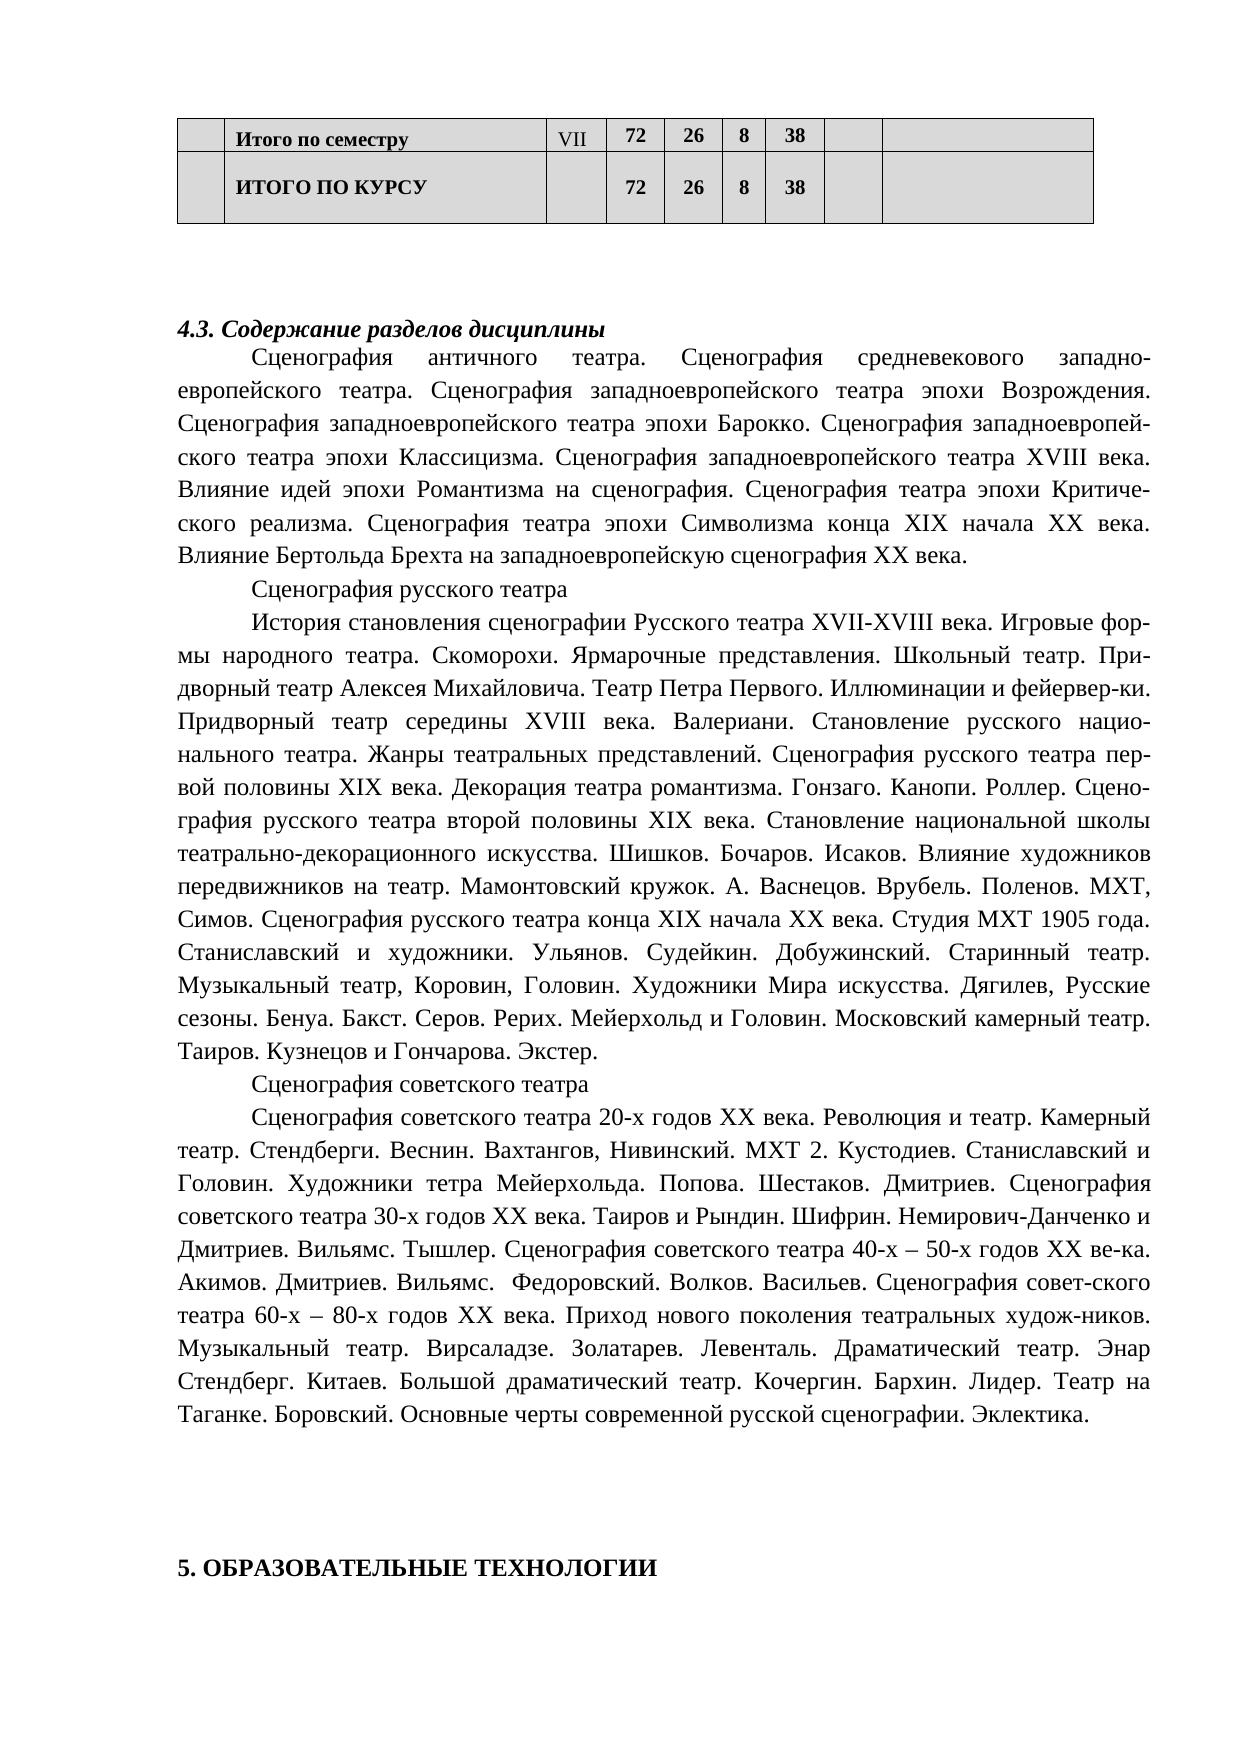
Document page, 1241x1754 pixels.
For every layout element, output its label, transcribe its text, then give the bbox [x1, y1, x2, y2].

text Сценография русского театра [177, 574, 1152, 602]
table_cell [825, 152, 882, 223]
text История становления сценографии Русского театра XVII-XVIII века. Игровые фор-мы народного театра. Скоморохи. Ярмарочные представления. Школьный театр. При-дворный театр Алексея Михайловича. Театр Петра Первого. Иллюминации и фейервер-ки. Придворный театр середины XVIII века. Валериани. Становление русского нацио-нального театра. Жанры театральных представлений. Сценография русского театра пер-вой половины XIX века. Декорация театра романтизма. Гонзаго. Канопи. Роллер. Сцено-графия русского театра второй половины XIX века. Становление национальной школы театрально-декорационного искусства. Шишков. Бочаров. Исаков. Влияние художников передвижников на театр. Мамонтовский кружок. А. Васнецов. Врубель. Поленов. МХТ, Симов. Сценография русского театра конца XIX начала XX века. Студия МХТ 1905 года. Станиславский и художники. Ульянов. Судейкин. Добужинский. Старинный театр. Музыкальный театр, Коровин, Головин. Художники Мира искусства. Дягилев, Русские сезоны. Бенуа. Бакст. Серов. Рерих. Мейерхольд и Головин. Московский камерный театр. Таиров. Кузнецов и Гончарова. Экстер. [177, 607, 1152, 1065]
table_cell 8 [723, 119, 765, 151]
table_cell 72 [607, 119, 664, 151]
table_cell 38 [766, 119, 824, 151]
table_cell [825, 119, 882, 151]
table_cell ИТОГО ПО КУРСУ [225, 152, 546, 223]
table_cell Итого по семестру [225, 119, 546, 151]
text Сценография советского театра 20-х годов XX века. Революция и театр. Камерный театр. Стендберги. Веснин. Вахтангов, Нивинский. МХТ 2. Кустодиев. Станиславский и Головин. Художники тетра Мейерхольда. Попова. Шестаков. Дмитриев. Сценография советского театра 30-х годов XX века. Таиров и Рындин. Шифрин. Немирович-Данченко и Дмитриев. Вильямс. Тышлер. Сценография советского театра 40-х – 50-х годов XX ве-ка. Акимов. Дмитриев. Вильямс. Федоровский. Волков. Васильев. Сценография совет-ского театра 60-х – 80-х годов XX века. Приход нового поколения театральных худож-ников. Музыкальный театр. Вирсаладзе. Золатарев. Левенталь. Драматический театр. Энар Стендберг. Китаев. Большой драматический театр. Кочергин. Бархин. Лидер. Театр на Таганке. Боровский. Основные черты современной русской сценографии. Эклектика. [177, 1102, 1152, 1428]
table_cell [178, 152, 224, 223]
table_cell 38 [766, 152, 824, 223]
table_cell 72 [607, 152, 664, 223]
table_cell 26 [665, 152, 722, 223]
text Сценография античного театра. Сценография средневекового западно-европейского театра. Сценография западноевропейского театра эпохи Возрождения. Сценография западноевропейского театра эпохи Барокко. Сценография западноевропей-ского театра эпохи Классицизма. Сценография западноевропейского театра XVIII века. Влияние идей эпохи Романтизма на сценография. Сценография театра эпохи Критиче-ского реализма. Сценография театра эпохи Символизма конца XIX начала XX века. Влияние Бертольда Брехта на западноевропейскую сценография XX века. [177, 342, 1152, 569]
table_cell VII [547, 119, 606, 151]
table_cell [883, 152, 1093, 223]
table_cell [178, 119, 224, 151]
text 4.3. Содержание разделов дисциплины [177, 314, 1152, 342]
text Сценография советского театра [177, 1069, 1152, 1098]
table_cell [883, 119, 1093, 151]
text 5. ОБРАЗОВАТЕЛЬНЫЕ ТЕХНОЛОГИИ [177, 1553, 1152, 1582]
table_cell 8 [723, 152, 765, 223]
table_cell 26 [665, 119, 722, 151]
table_cell [547, 152, 606, 223]
